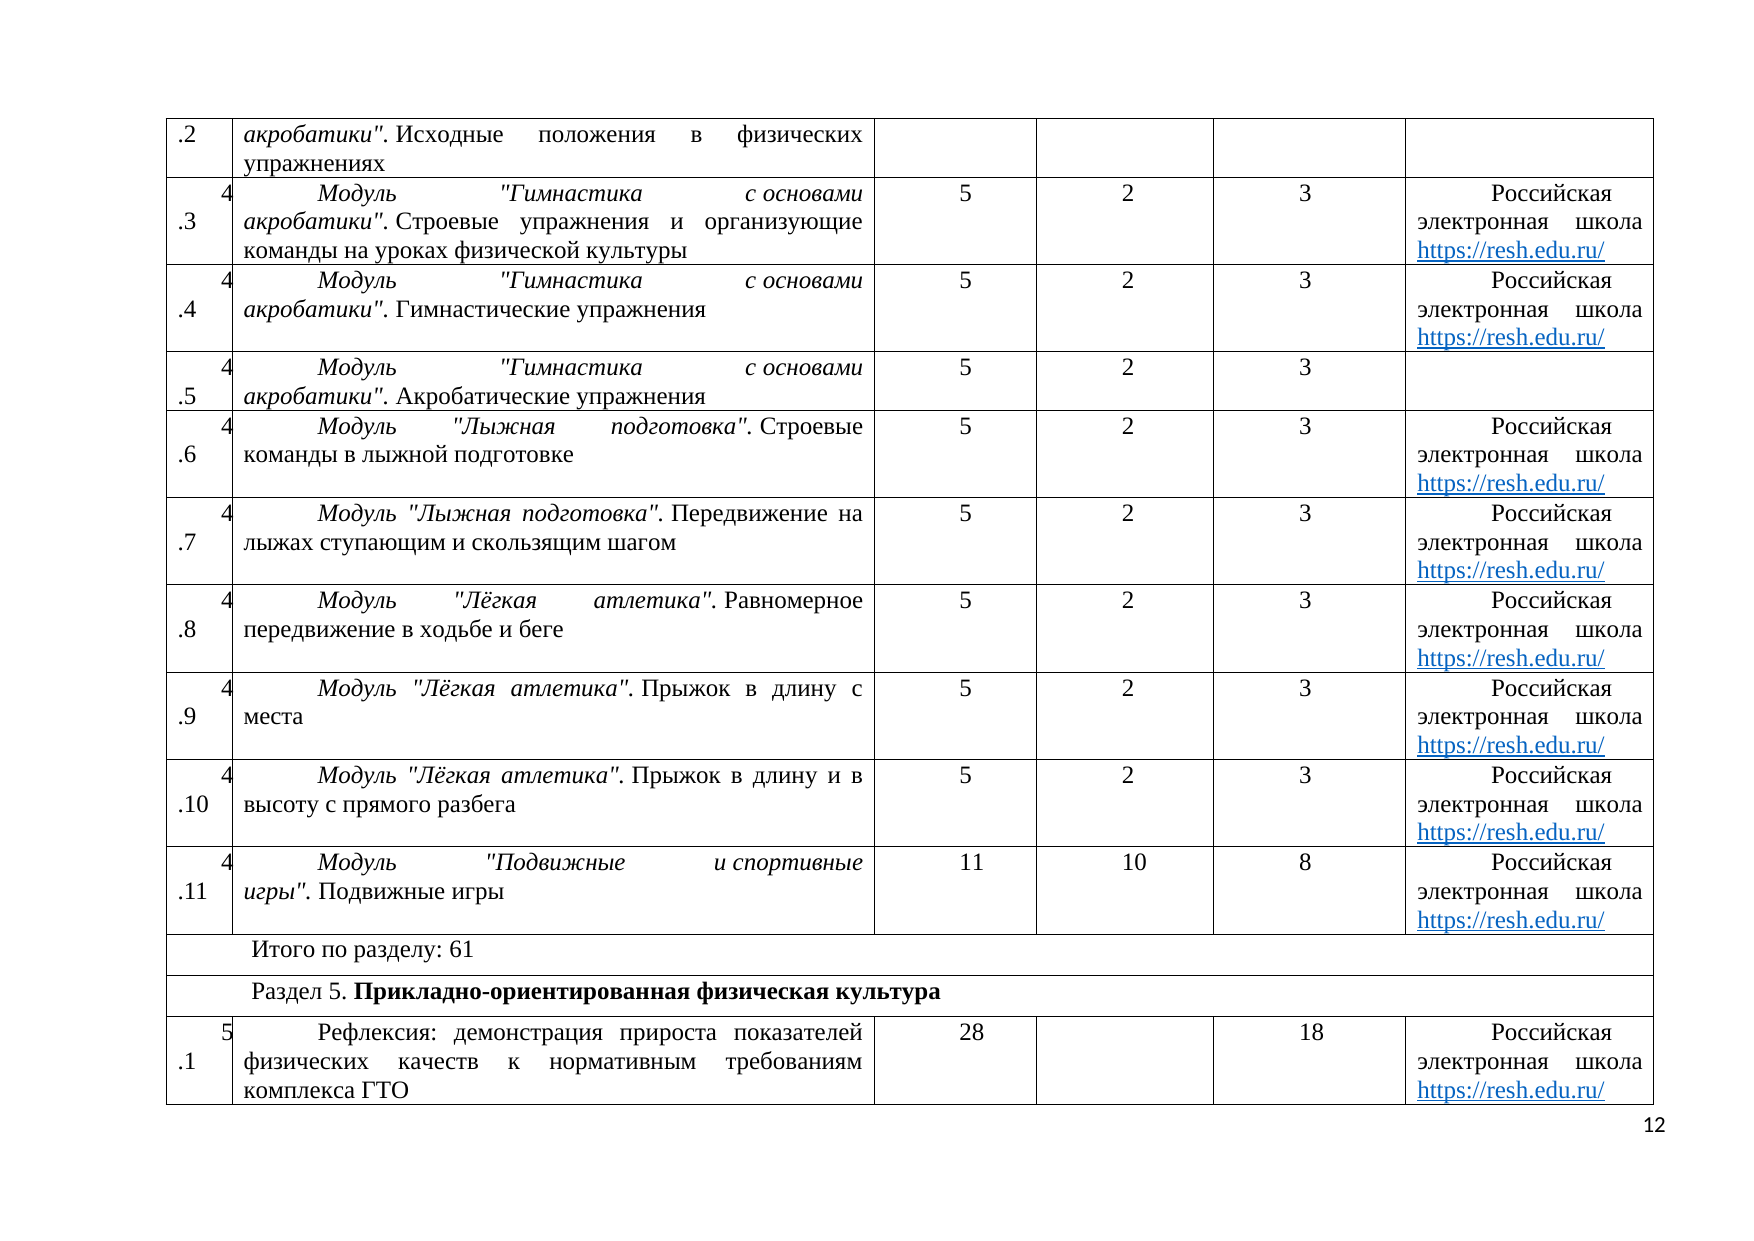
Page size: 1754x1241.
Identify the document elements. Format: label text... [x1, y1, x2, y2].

table_cell 11 [875, 847, 1036, 933]
table_cell 3 [1214, 265, 1405, 351]
table_cell [1406, 119, 1653, 177]
table_cell Модуль "Лыжная подготовка". Передвижение на лыжах ступающим и скользящим шагом [233, 498, 874, 584]
table_cell Российская электронная школа https://resh.edu.ru/ [1406, 673, 1653, 759]
table_cell 4.8 [167, 585, 232, 672]
table_cell 3 [1214, 352, 1405, 410]
table_cell Модуль "Гимнастика с основами акробатики". Акробатические упражнения [233, 352, 874, 410]
table_cell 5 [875, 498, 1036, 584]
table_cell Российская электронная школа https://resh.edu.ru/ [1406, 498, 1653, 584]
table_cell 4.6 [167, 411, 232, 497]
table_cell 2 [1037, 119, 1213, 177]
table_cell Модуль "Лёгкая атлетика". Прыжок в длину с места [233, 673, 874, 759]
table_cell 4.11 [167, 847, 232, 933]
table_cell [233, 119, 874, 177]
table_cell 3 [1214, 498, 1405, 584]
table_cell [1406, 352, 1653, 410]
table_cell 5 [875, 411, 1036, 497]
table_cell 4.2 [167, 119, 232, 177]
table_cell 5 [875, 178, 1036, 264]
table_cell Российская электронная школа https://resh.edu.ru/ [1406, 760, 1653, 846]
table_cell 28 [875, 1017, 1036, 1103]
table_cell 2 [1037, 178, 1213, 264]
table_cell 5 [875, 760, 1036, 846]
table_cell Модуль "Лыжная подготовка". Строевые команды в лыжной подготовке [233, 411, 874, 497]
table_cell 2 [1037, 673, 1213, 759]
table_cell 5.1 [167, 1017, 232, 1103]
table_cell Модуль "Лёгкая атлетика". Прыжок в длину и в высоту с прямого разбега [233, 760, 874, 846]
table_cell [1406, 178, 1653, 264]
table_cell 2 [1037, 411, 1213, 497]
table_cell 5 [875, 673, 1036, 759]
table_cell 4.3 [167, 178, 232, 264]
table_cell Рефлексия: демонстрация прироста показателей физических качеств к нормативным требованиям комплекса ГТО [233, 1017, 874, 1103]
table_cell 2 [1037, 352, 1213, 410]
table_cell 4.10 [167, 760, 232, 846]
table_cell 5 [875, 585, 1036, 672]
table_cell 4.4 [167, 265, 232, 351]
table_cell 2 [1037, 498, 1213, 584]
table_cell Модуль "Гимнастика с основами акробатики". Строевые упражнения и организующие команды на уроках физической культуры [233, 178, 874, 264]
table_cell 3 [1214, 585, 1405, 672]
table_cell 4.7 [167, 498, 232, 584]
table_cell 3 [1214, 673, 1405, 759]
table_cell 18 [1214, 1017, 1405, 1103]
table_cell 5 [875, 119, 1036, 177]
table_cell 10 [1037, 847, 1213, 933]
table_cell 3 [1214, 760, 1405, 846]
table_cell Российская электронная школа https://resh.edu.ru/ [1406, 585, 1653, 672]
table_cell Российская электронная школа https://resh.edu.ru/ [1406, 1017, 1653, 1103]
table_cell [1037, 1017, 1213, 1103]
table_cell 3 [1214, 178, 1405, 264]
table_cell 3 [1214, 119, 1405, 177]
table_cell 5 [875, 352, 1036, 410]
table_cell 5 [875, 265, 1036, 351]
table_cell 4.5 [167, 352, 232, 410]
table_cell 2 [1037, 760, 1213, 846]
table_cell Модуль "Лёгкая атлетика". Равномерное передвижение в ходьбе и беге [233, 585, 874, 672]
table_cell Раздел 5. Прикладно-ориентированная физическая культура [167, 976, 1653, 1016]
table_cell Российская электронная школа https://resh.edu.ru/ [1406, 411, 1653, 497]
table_cell Модуль "Гимнастика с основами акробатики". Гимнастические упражнения [233, 265, 874, 351]
table_cell Итого по разделу: 61 [167, 935, 1653, 975]
table_cell Российская электронная школа https://resh.edu.ru/ [1406, 847, 1653, 933]
table_cell 3 [1214, 411, 1405, 497]
table_cell Модуль "Подвижные и спортивные игры". Подвижные игры [233, 847, 874, 933]
table_cell Российская электронная школа https://resh.edu.ru/ [1406, 265, 1653, 351]
table_cell 2 [1037, 265, 1213, 351]
table_cell 4.9 [167, 673, 232, 759]
table_cell 8 [1214, 847, 1405, 933]
table_cell 2 [1037, 585, 1213, 672]
